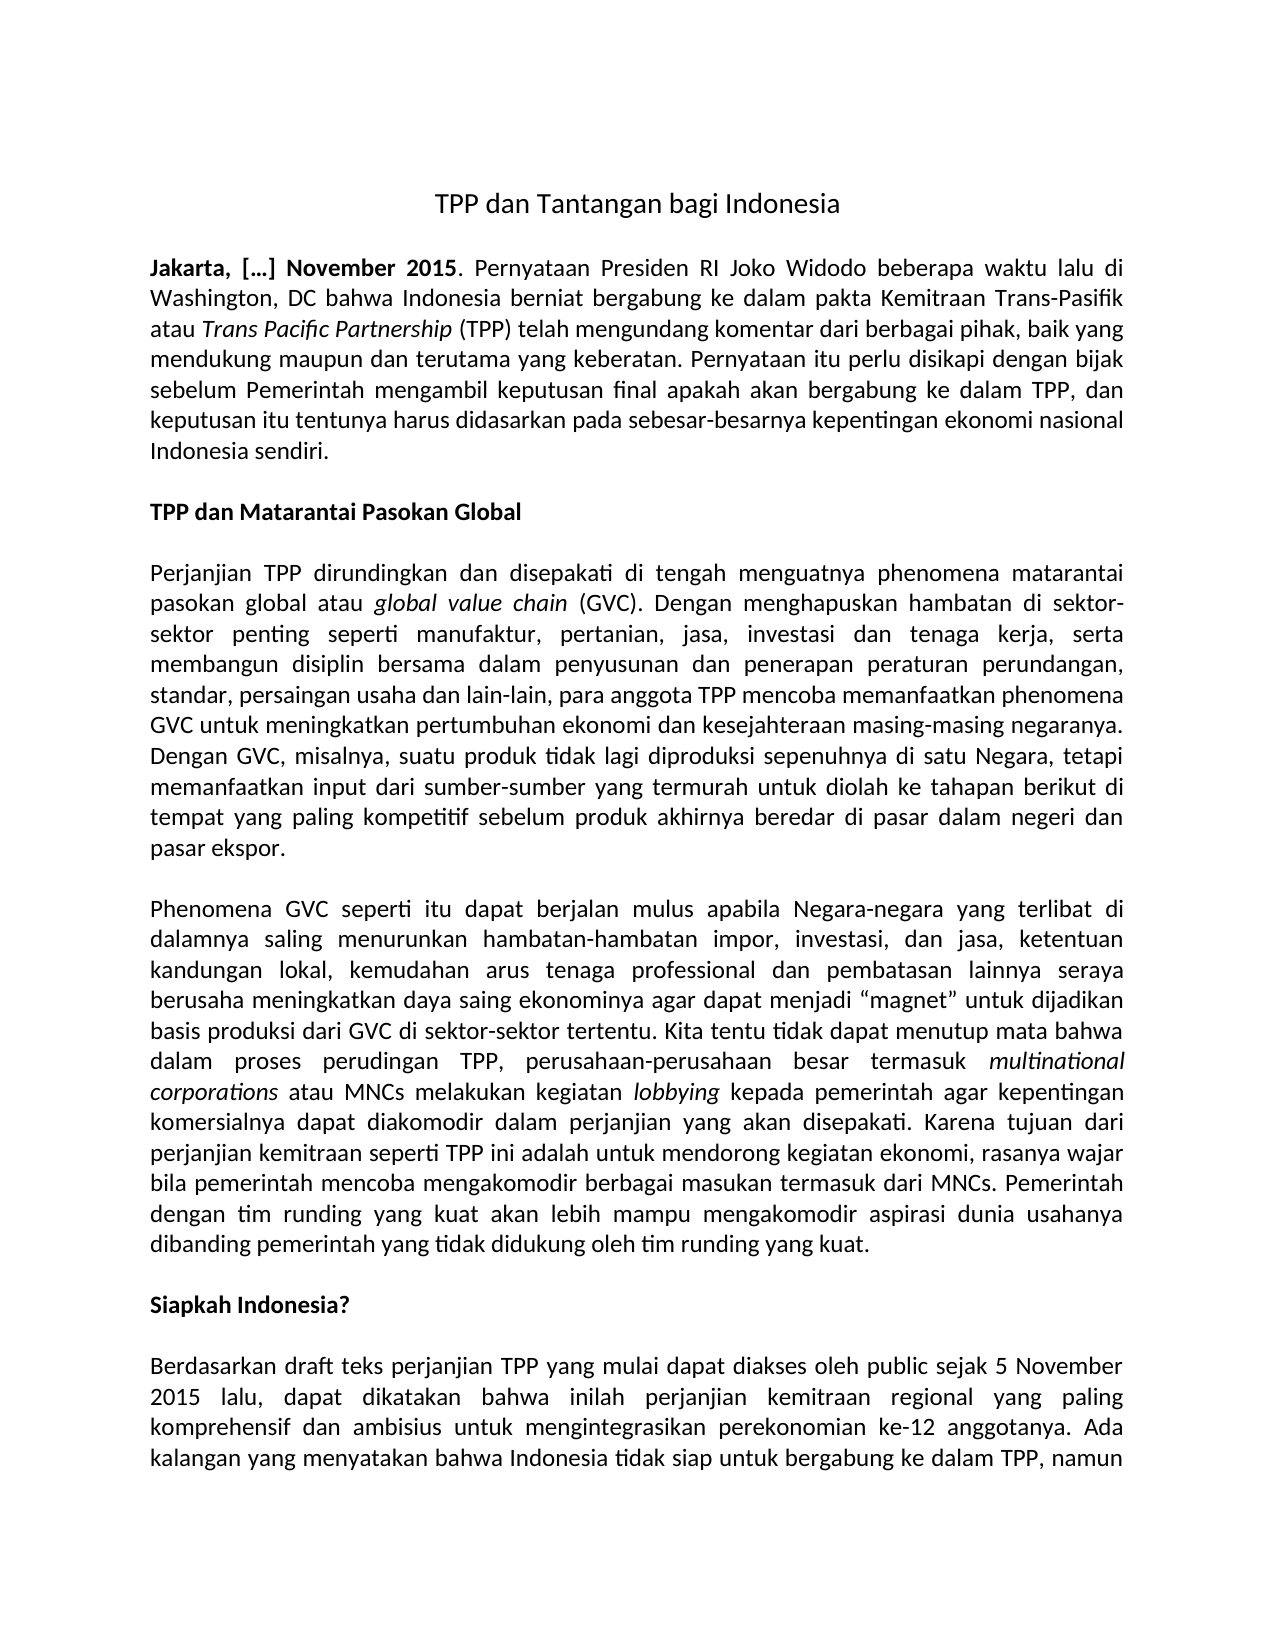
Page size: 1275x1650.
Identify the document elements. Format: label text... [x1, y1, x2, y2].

text TPP dan Matarantai Pasokan Global [150, 496, 1125, 526]
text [150, 1351, 1125, 1473]
text TPP dan Tantangan bagi Indonesia [150, 186, 1125, 221]
text Phenomena GVC seperti itu dapat berjalan mulus apabila Negara-negara yang terlibat di dalamnya saling menurunkan hambatan-hambatan impor, investasi, dan jasa, ketentuan kandungan lokal, kemudahan arus tenaga professional dan pembatasan lainnya seraya berusaha meningkatkan daya saing ekonominya agar dapat menjadi “magnet” untuk dijadikan basis produksi dari GVC di sektor-sektor tertentu. Kita tentu tidak dapat menutup mata bahwa dalam proses perudingan TPP, perusahaan-perusahaan besar termasuk multinational corporations atau MNCs melakukan kegiatan lobbying kepada pemerintah agar kepentingan komersialnya dapat diakomodir dalam perjanjian yang akan disepakati. Karena tujuan dari perjanjian kemitraan seperti TPP ini adalah untuk mendorong kegiatan ekonomi, rasanya wajar bila pemerintah mencoba mengakomodir berbagai masukan termasuk dari MNCs. Pemerintah dengan tim runding yang kuat akan lebih mampu mengakomodir aspirasi dunia usahanya dibanding pemerintah yang tidak didukung oleh tim runding yang kuat. [150, 893, 1125, 1259]
text Siapkah Indonesia? [150, 1289, 1125, 1320]
text Perjanjian TPP dirundingkan dan disepakati di tengah menguatnya phenomena matarantai pasokan global atau global value chain (GVC). Dengan menghapuskan hambatan di sektor-sektor penting seperti manufaktur, pertanian, jasa, investasi dan tenaga kerja, serta membangun disiplin bersama dalam penyusunan dan penerapan peraturan perundangan, standar, persaingan usaha dan lain-lain, para anggota TPP mencoba memanfaatkan phenomena GVC untuk meningkatkan pertumbuhan ekonomi dan kesejahteraan masing-masing negaranya. Dengan GVC, misalnya, suatu produk tidak lagi diproduksi sepenuhnya di satu Negara, tetapi memanfaatkan input dari sumber-sumber yang termurah untuk diolah ke tahapan berikut di tempat yang paling kompetitif sebelum produk akhirnya beredar di pasar dalam negeri dan pasar ekspor. [150, 557, 1125, 862]
text Jakarta, […] November 2015. Pernyataan Presiden RI Joko Widodo beberapa waktu lalu di Washington, DC bahwa Indonesia berniat bergabung ke dalam pakta Kemitraan Trans-Pasifik atau Trans Pacific Partnership (TPP) telah mengundang komentar dari berbagai pihak, baik yang mendukung maupun dan terutama yang keberatan. Pernyataan itu perlu disikapi dengan bijak sebelum Pemerintah mengambil keputusan final apakah akan bergabung ke dalam TPP, dan keputusan itu tentunya harus didasarkan pada sebesar-besarnya kepentingan ekonomi nasional Indonesia sendiri. [150, 252, 1125, 465]
